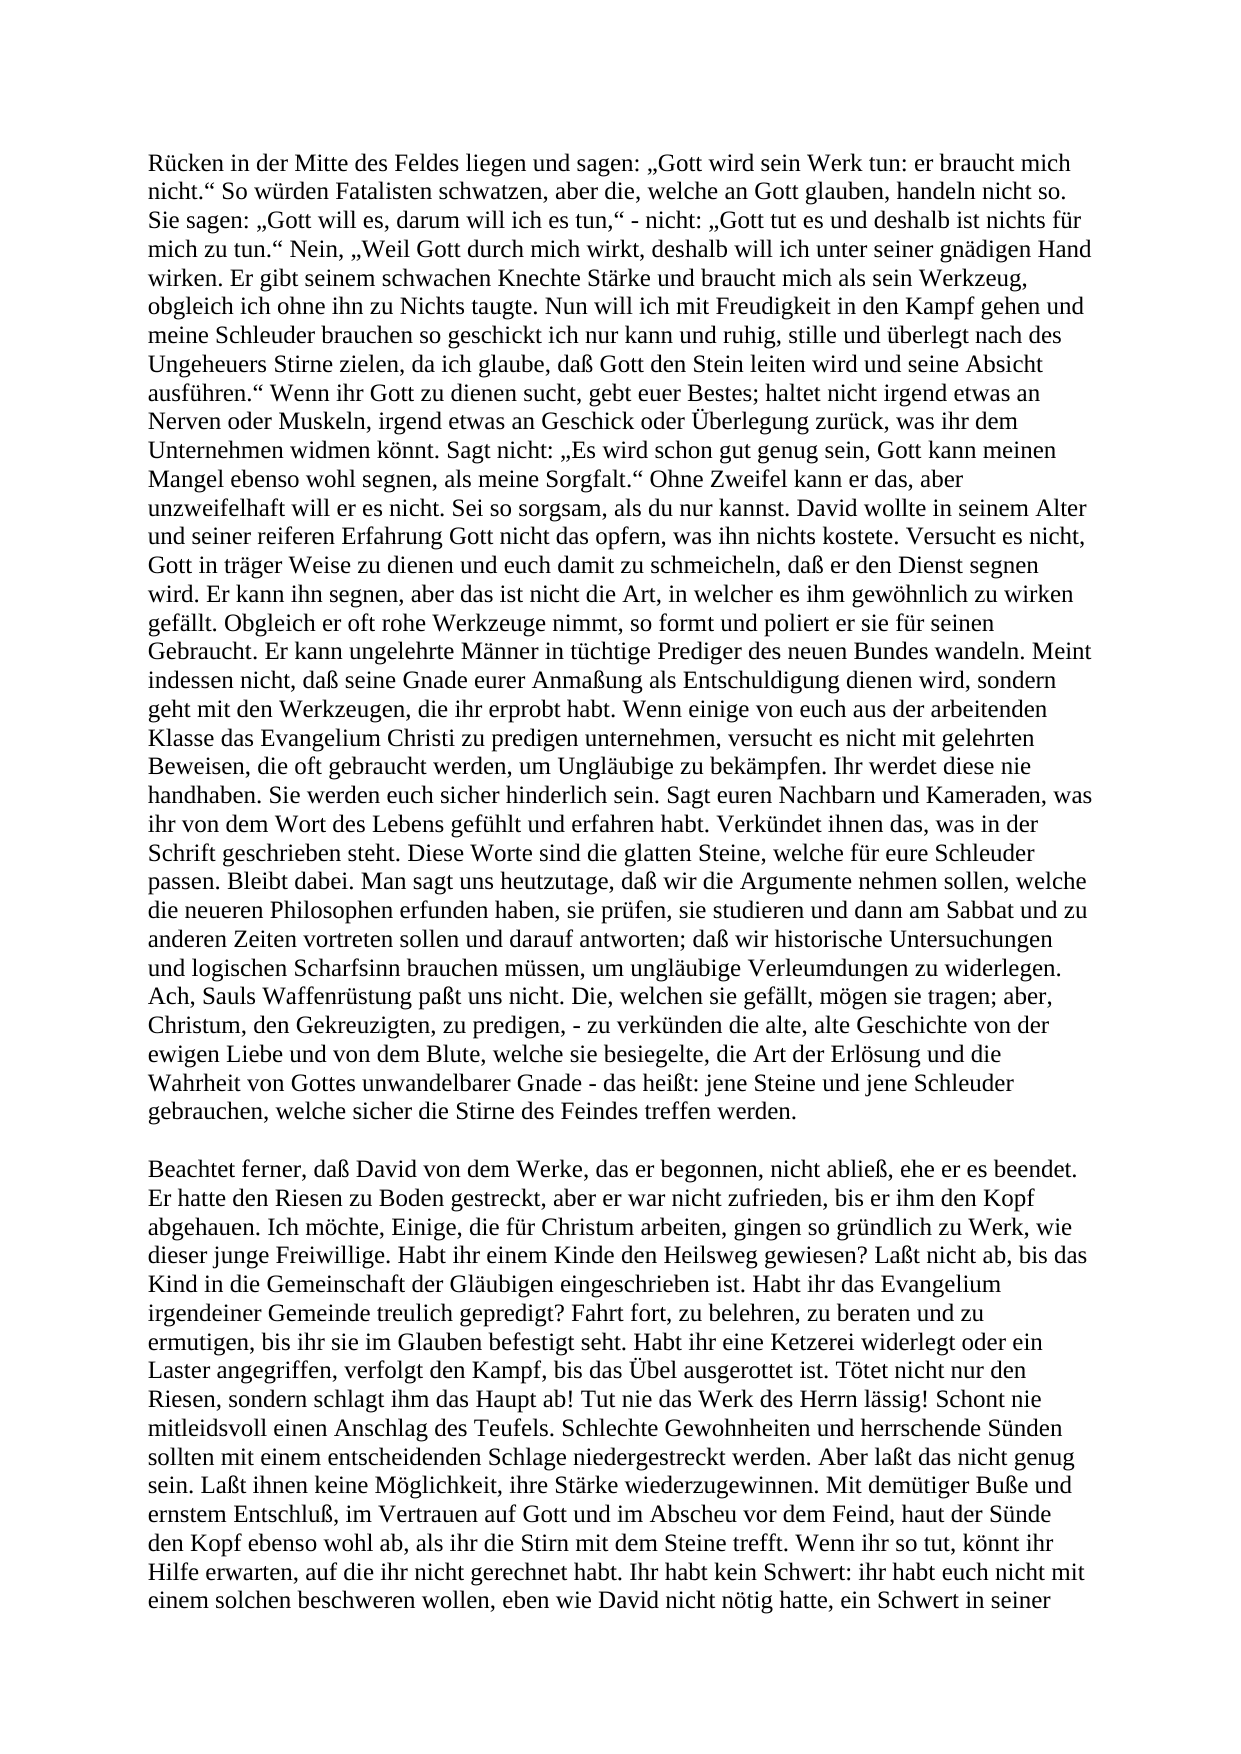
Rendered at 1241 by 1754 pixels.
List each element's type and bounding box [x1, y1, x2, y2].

text [148, 148, 1093, 1125]
text [148, 1154, 1093, 1614]
